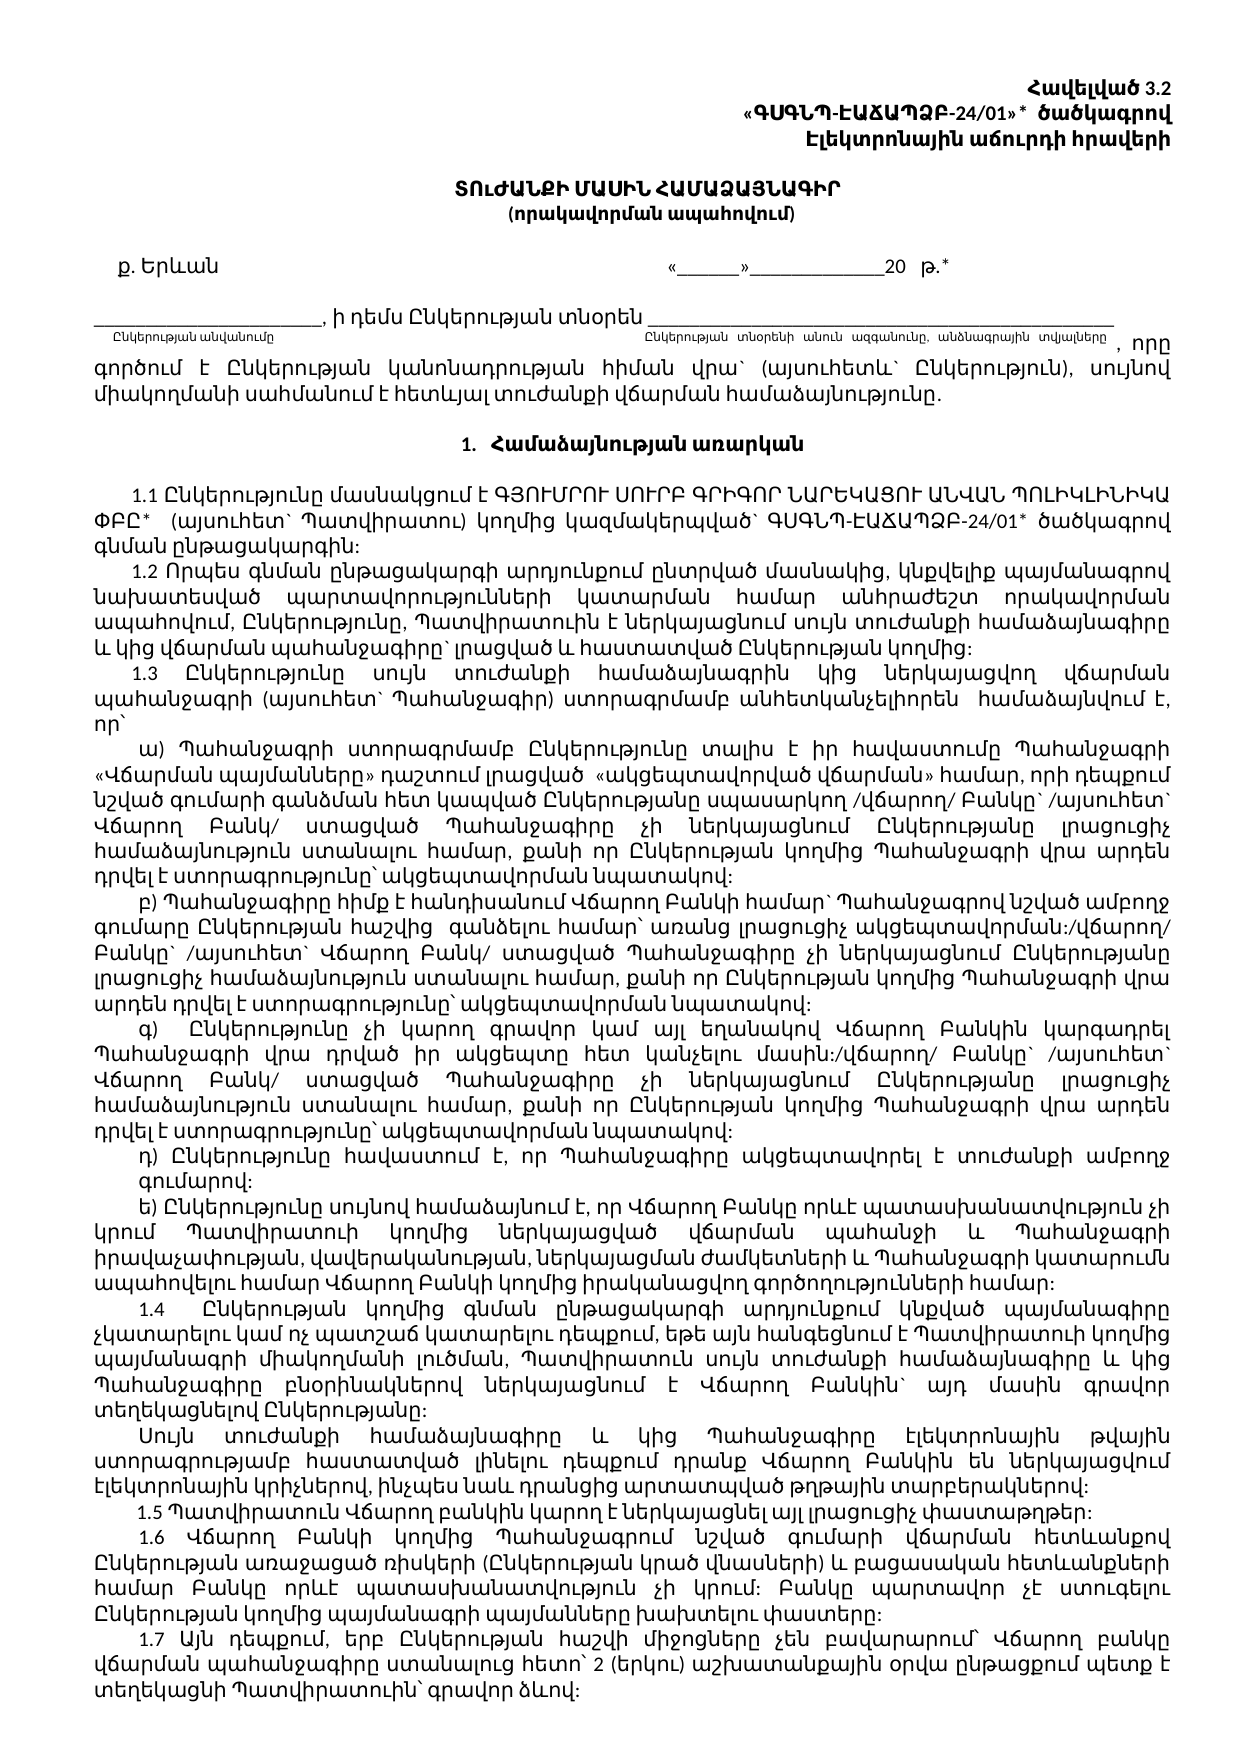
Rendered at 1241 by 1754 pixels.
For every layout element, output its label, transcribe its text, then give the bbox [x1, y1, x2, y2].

text ք. Երևան «______»_____________20 թ.* [94, 254, 1171, 279]
text ՏՈւԺԱՆՔԻ ՄԱՍԻՆ ՀԱՄԱՁԱՅՆԱԳԻՐ [94, 177, 1171, 202]
text ______________________, ի դեմս Ընկերության տնօրեն _____________________________________________ [94, 304, 1171, 330]
text 1.3 Ընկերությունը սույն տուժանքի համաձայնագրին կից ներկայացվող վճարման պահանջագրի (այսուհետ` Պահանջագիր) ստորագրմամբ անհետկանչելիորեն համաձայնվում է, որ՝ [94, 660, 1171, 737]
text «ԳՍԳՆՊ-ԷԱՃԱՊՁԲ-24/01»* ծածկագրով [94, 100, 1171, 126]
text 1.4 Ընկերության կողմից գնման ընթացակարգի արդյունքում կնքված պայմանագիրը չկատարելու կամ ոչ պատշաճ կատարելու դեպքում, եթե այն հանգեցնում է Պատվիրատուի կողմից պայմանագրի միակողմանի լուծման, Պատվիրատուն սույն տուժանքի համաձայնագիրը և կից Պահանջագիրը բնօրինակներով ներկայացնում է Վճարող Բանկին` այդ մասին գրավոր տեղեկացնելով Ընկերությանը: [94, 1296, 1171, 1423]
text բ) Պահանջագիրը հիմք է հանդիսանում Վճարող Բանկի համար` Պահանջագրով նշված ամբողջ գումարը Ընկերության հաշվից գանձելու համար՝ առանց լրացուցիչ ակցեպտավորման:/վճարող/ Բանկը` /այսուհետ` Վճարող Բանկ/ ստացված Պահանջագիրը չի ներկայացնում Ընկերությանը լրացուցիչ համաձայնություն ստանալու համար, քանի որ Ընկերության կողմից Պահանջագրի վրա արդեն դրվել է ստորագրությունը՝ ակցեպտավորման նպատակով: [94, 889, 1171, 1016]
text 1. Համաձայնության առարկան [94, 432, 1171, 457]
text 1.6 Վճարող Բանկի կողմից Պահանջագրում նշված գումարի վճարման հետևանքով Ընկերության առաջացած ռիսկերի (Ընկերության կրած վնասների) և բացասական հետևանքների համար Բանկը որևէ պատասխանատվություն չի կրում: Բանկը պարտավոր չէ ստուգելու Ընկերության կողմից պայմանագրի պայմանները խախտելու փաստերը: [94, 1524, 1171, 1626]
text Ընկերության անվանումը Ընկերության տնօրենի անուն ազգանունը, անձնագրային տվյալները , որը գործում է Ընկերության կանոնադրության հիման վրա` (այսուհետև` Ընկերություն), սույնով միակողմանի սահմանում է հետևյալ տուժանքի վճարման համաձայնությունը. [94, 330, 1171, 406]
text Հավելված 3.2 [94, 75, 1171, 100]
text Էլեկտրոնային աճուրդի հրավերի [94, 126, 1171, 151]
text դ) Ընկերությունը հավաստում է, որ Պահանջագիրը ակցեպտավորել է տուժանքի ամբողջ գումարով: [138, 1143, 1171, 1194]
text գ) Ընկերությունը չի կարող գրավոր կամ այլ եղանակով Վճարող Բանկին կարգադրել Պահանջագրի վրա դրված իր ակցեպտը հետ կանչելու մասին:/վճարող/ Բանկը` /այսուհետ` Վճարող Բանկ/ ստացված Պահանջագիրը չի ներկայացնում Ընկերությանը լրացուցիչ համաձայնություն ստանալու համար, քանի որ Ընկերության կողմից Պահանջագրի վրա արդեն դրվել է ստորագրությունը՝ ակցեպտավորման նպատակով: [94, 1016, 1171, 1143]
text ա) Պահանջագրի ստորագրմամբ Ընկերությունը տալիս է իր հավաստումը Պահանջագրի «Վճարման պայմանները» դաշտում լրացված «ակցեպտավորված վճարման» համար, որի դեպքում նշված գումարի գանձման հետ կապված Ընկերությանը սպասարկող /վճարող/ Բանկը` /այսուհետ` Վճարող Բանկ/ ստացված Պահանջագիրը չի ներկայացնում Ընկերությանը լրացուցիչ համաձայնություն ստանալու համար, քանի որ Ընկերության կողմից Պահանջագրի վրա արդեն դրվել է ստորագրությունը՝ ակցեպտավորման նպատակով: [94, 737, 1171, 889]
text 1.2 Որպես գնման ընթացակարգի արդյունքում ընտրված մասնակից, կնքվելիք պայմանագրով նախատեսված պարտավորությունների կատարման համար անհրաժեշտ որակավորման ապահովում, Ընկերությունը, Պատվիրատուին է ներկայացնում սույն տուժանքի համաձայնագիրը և կից վճարման պահանջագիրը` լրացված և հաստատված Ընկերության կողմից: [94, 559, 1171, 660]
text 1.1 Ընկերությունը մասնակցում է ԳՅՈՒՄՐՈՒ ՍՈՒՐԲ ԳՐԻԳՈՐ ՆԱՐԵԿԱՑՈՒ ԱՆՎԱՆ ՊՈԼԻԿԼԻՆԻԿԱ ՓԲԸ* (այսուհետ` Պատվիրատու) կողմից կազմակերպված` ԳՍԳՆՊ-ԷԱՃԱՊՁԲ-24/01* ծածկագրով գնման ընթացակարգին: [94, 482, 1171, 559]
text ե) Ընկերությունը սույնով համաձայնում է, որ Վճարող Բանկը որևէ պատասխանատվություն չի կրում Պատվիրատուի կողմից ներկայացված վճարման պահանջի և Պահանջագրի իրավաչափության, վավերականության, ներկայացման ժամկետների և Պահանջագրի կատարումն ապահովելու համար Վճարող Բանկի կողմից իրականացվող գործողությունների համար: [94, 1194, 1171, 1296]
text (որակավորման ապահովում) [94, 202, 1171, 225]
text 1.7 Այն դեպքում, երբ Ընկերության հաշվի միջոցները չեն բավարարում՝ Վճարող բանկը վճարման պահանջագիրը ստանալուց հետո՝ 2 (երկու) աշխատանքային օրվա ընթացքում պետք է տեղեկացնի Պատվիրատուին՝ գրավոր ձևով: [94, 1626, 1171, 1702]
text Սույն տուժանքի համաձայնագիրը և կից Պահանջագիրը էլեկտրոնային թվային ստորագրությամբ հաստատված լինելու դեպքում դրանք Վճարող Բանկին են ներկայացվում էլեկտրոնային կրիչներով, ինչպես նաև դրանցից արտատպված թղթային տարբերակներով: [94, 1423, 1171, 1499]
text 1.5 Պատվիրատուն Վճարող բանկին կարող է ներկայացնել այլ լրացուցիչ փաստաթղթեր: [94, 1499, 1171, 1524]
